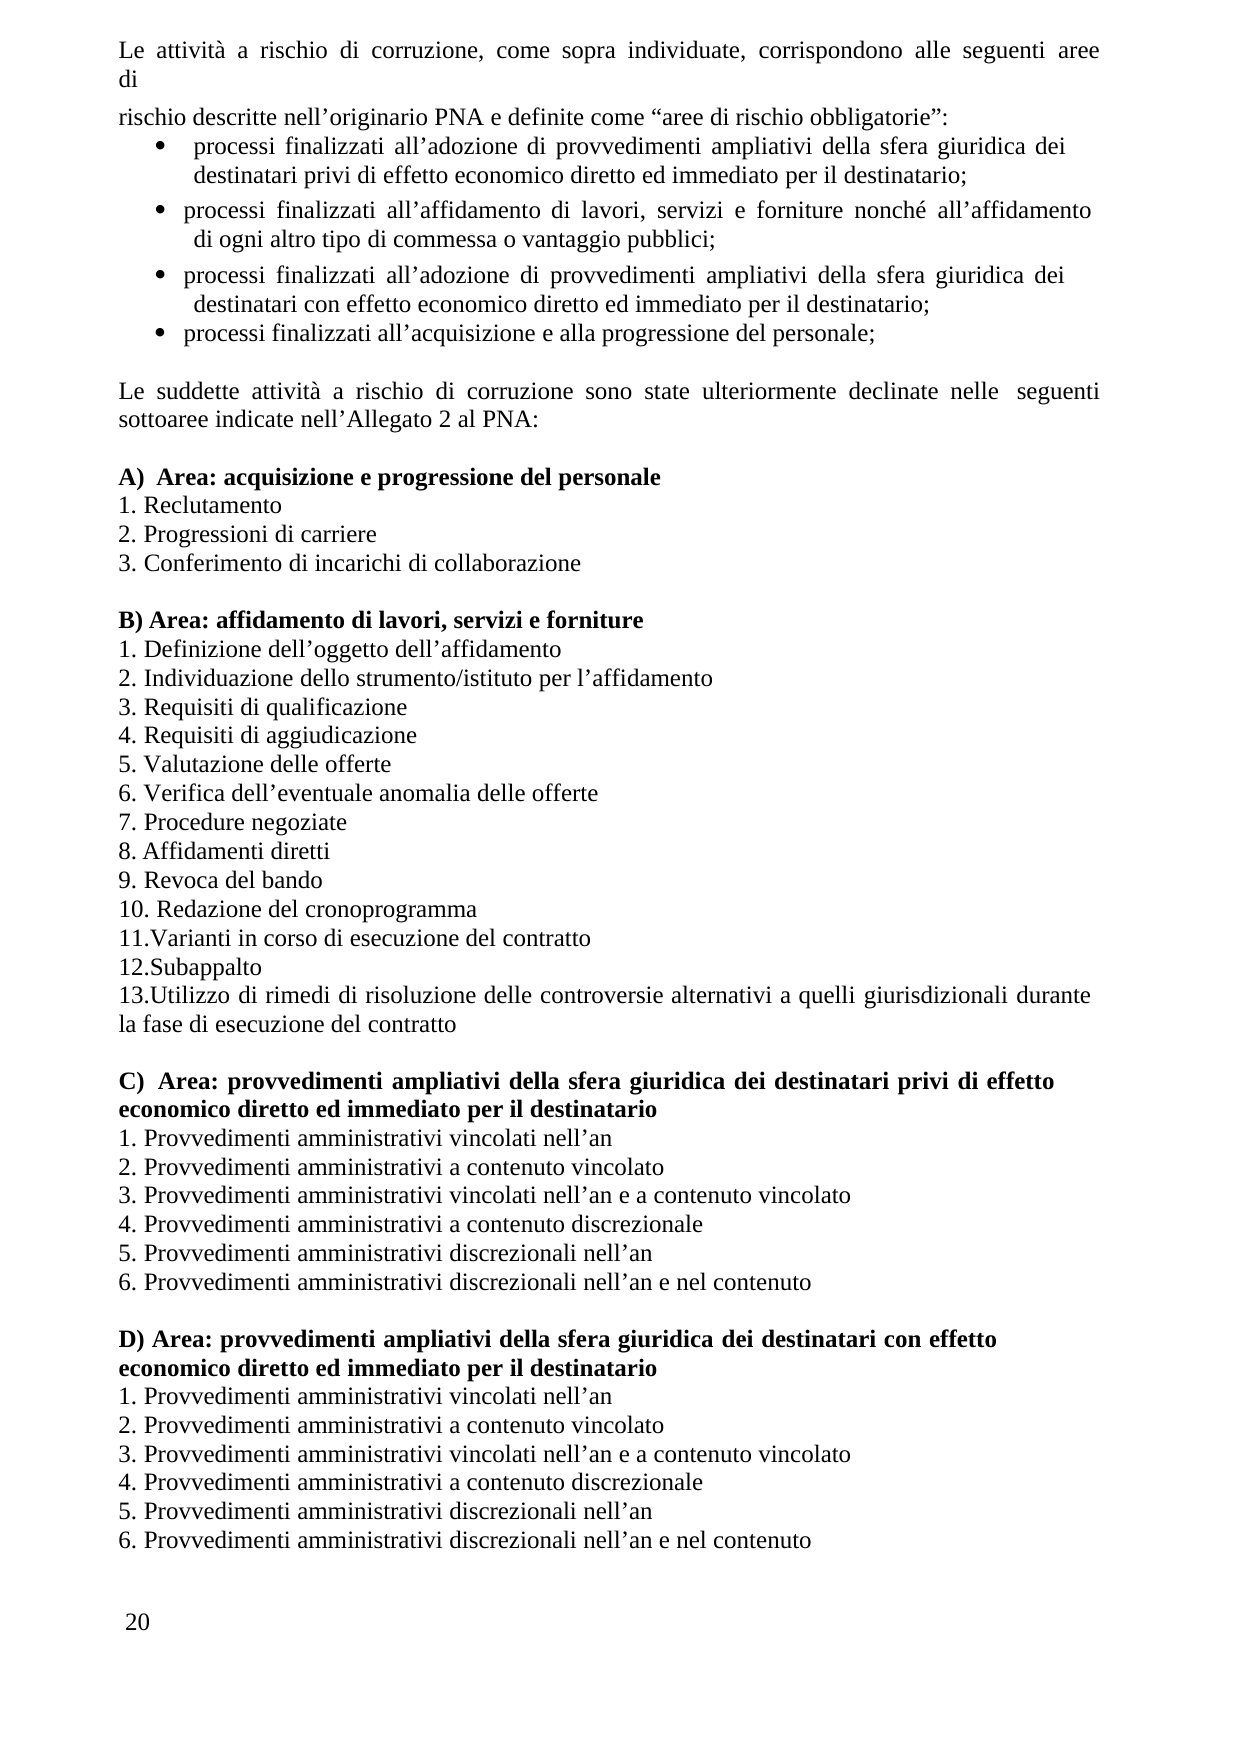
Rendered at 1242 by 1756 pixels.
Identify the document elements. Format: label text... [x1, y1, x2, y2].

list Requisiti di aggiudicazione [118, 721, 1100, 749]
list Conferimento di incarichi di collaborazione [118, 548, 1100, 577]
list Provvedimenti amministrativi a contenuto discrezionale [118, 1209, 1100, 1238]
list Revoca del bando [118, 865, 1100, 893]
text 13.Utilizzo di rimedi di risoluzione delle controversie alternativi a quelli giurisdizionali durante la fase di esecuzione del contratto [118, 980, 1100, 1038]
subtitle Area: provvedimenti ampliativi della sfera giuridica dei destinatari privi di effetto economico diretto ed immediato per il destinatario [118, 1067, 1100, 1123]
list Progressioni di carriere [118, 519, 1100, 548]
text Le suddette attività a rischio di corruzione sono state ulteriormente declinate nelle seguenti sottoaree indicate nell’Allegato 2 al PNA: [118, 377, 1100, 433]
list Definizione dell’oggetto dell’affidamento [118, 634, 1100, 663]
subtitle Area: acquisizione e progressione del personale [118, 462, 1100, 491]
list Provvedimenti amministrativi a contenuto vincolato [118, 1410, 1100, 1439]
list Provvedimenti amministrativi a contenuto discrezionale [118, 1468, 1100, 1497]
list Verifica dell’eventuale anomalia delle offerte [118, 778, 1100, 807]
list Provvedimenti amministrativi discrezionali nell’an [118, 1238, 1100, 1267]
list Provvedimenti amministrativi vincolati nell’an [118, 1123, 1100, 1152]
list Redazione del cronoprogramma [118, 894, 1100, 922]
list processi finalizzati all’adozione di provvedimenti ampliativi della sfera giuridica dei destinatari con effetto economico diretto ed immediato per il destinatario; [156, 260, 1100, 318]
list Provvedimenti amministrativi vincolati nell’an e a contenuto vincolato [118, 1439, 1100, 1468]
list processi finalizzati all’acquisizione e alla progressione del personale; [156, 318, 1100, 347]
subtitle Area: provvedimenti ampliativi della sfera giuridica dei destinatari con effetto economico diretto ed immediato per il destinatario [118, 1324, 1100, 1382]
list Requisiti di qualificazione [118, 692, 1100, 721]
list processi finalizzati all’affidamento di lavori, servizi e forniture nonché all’affidamento di ogni altro tipo di commessa o vantaggio pubblici; [156, 196, 1100, 253]
list Individuazione dello strumento/istituto per l’affidamento [118, 663, 1100, 692]
list Provvedimenti amministrativi discrezionali nell’an e nel contenuto [118, 1267, 1100, 1296]
list Affidamenti diretti [118, 836, 1100, 865]
list Provvedimenti amministrativi vincolati nell’an [118, 1382, 1100, 1410]
list Reclutamento [118, 491, 1100, 519]
list Provvedimenti amministrativi discrezionali nell’an [118, 1497, 1100, 1525]
list Valutazione delle offerte [118, 749, 1100, 778]
list Provvedimenti amministrativi vincolati nell’an e a contenuto vincolato [118, 1181, 1100, 1209]
list Provvedimenti amministrativi discrezionali nell’an e nel contenuto [118, 1526, 1100, 1554]
list processi finalizzati all’adozione di provvedimenti ampliativi della sfera giuridica dei destinatari privi di effetto economico diretto ed immediato per il destinatario; [156, 132, 1100, 188]
subtitle Area: affidamento di lavori, servizi e forniture [118, 606, 1100, 634]
list 11.Varianti in corso di esecuzione del contratto [118, 923, 1100, 951]
list 12.Subappalto [118, 952, 1100, 980]
text rischio descritte nell’originario PNA e definite come “aree di rischio obbligatorie”: [118, 102, 1100, 131]
list Procedure negoziate [118, 807, 1100, 836]
text Le attività a rischio di corruzione, come sopra individuate, corrispondono alle seguenti aree di [118, 35, 1100, 93]
list Provvedimenti amministrativi a contenuto vincolato [118, 1152, 1100, 1181]
